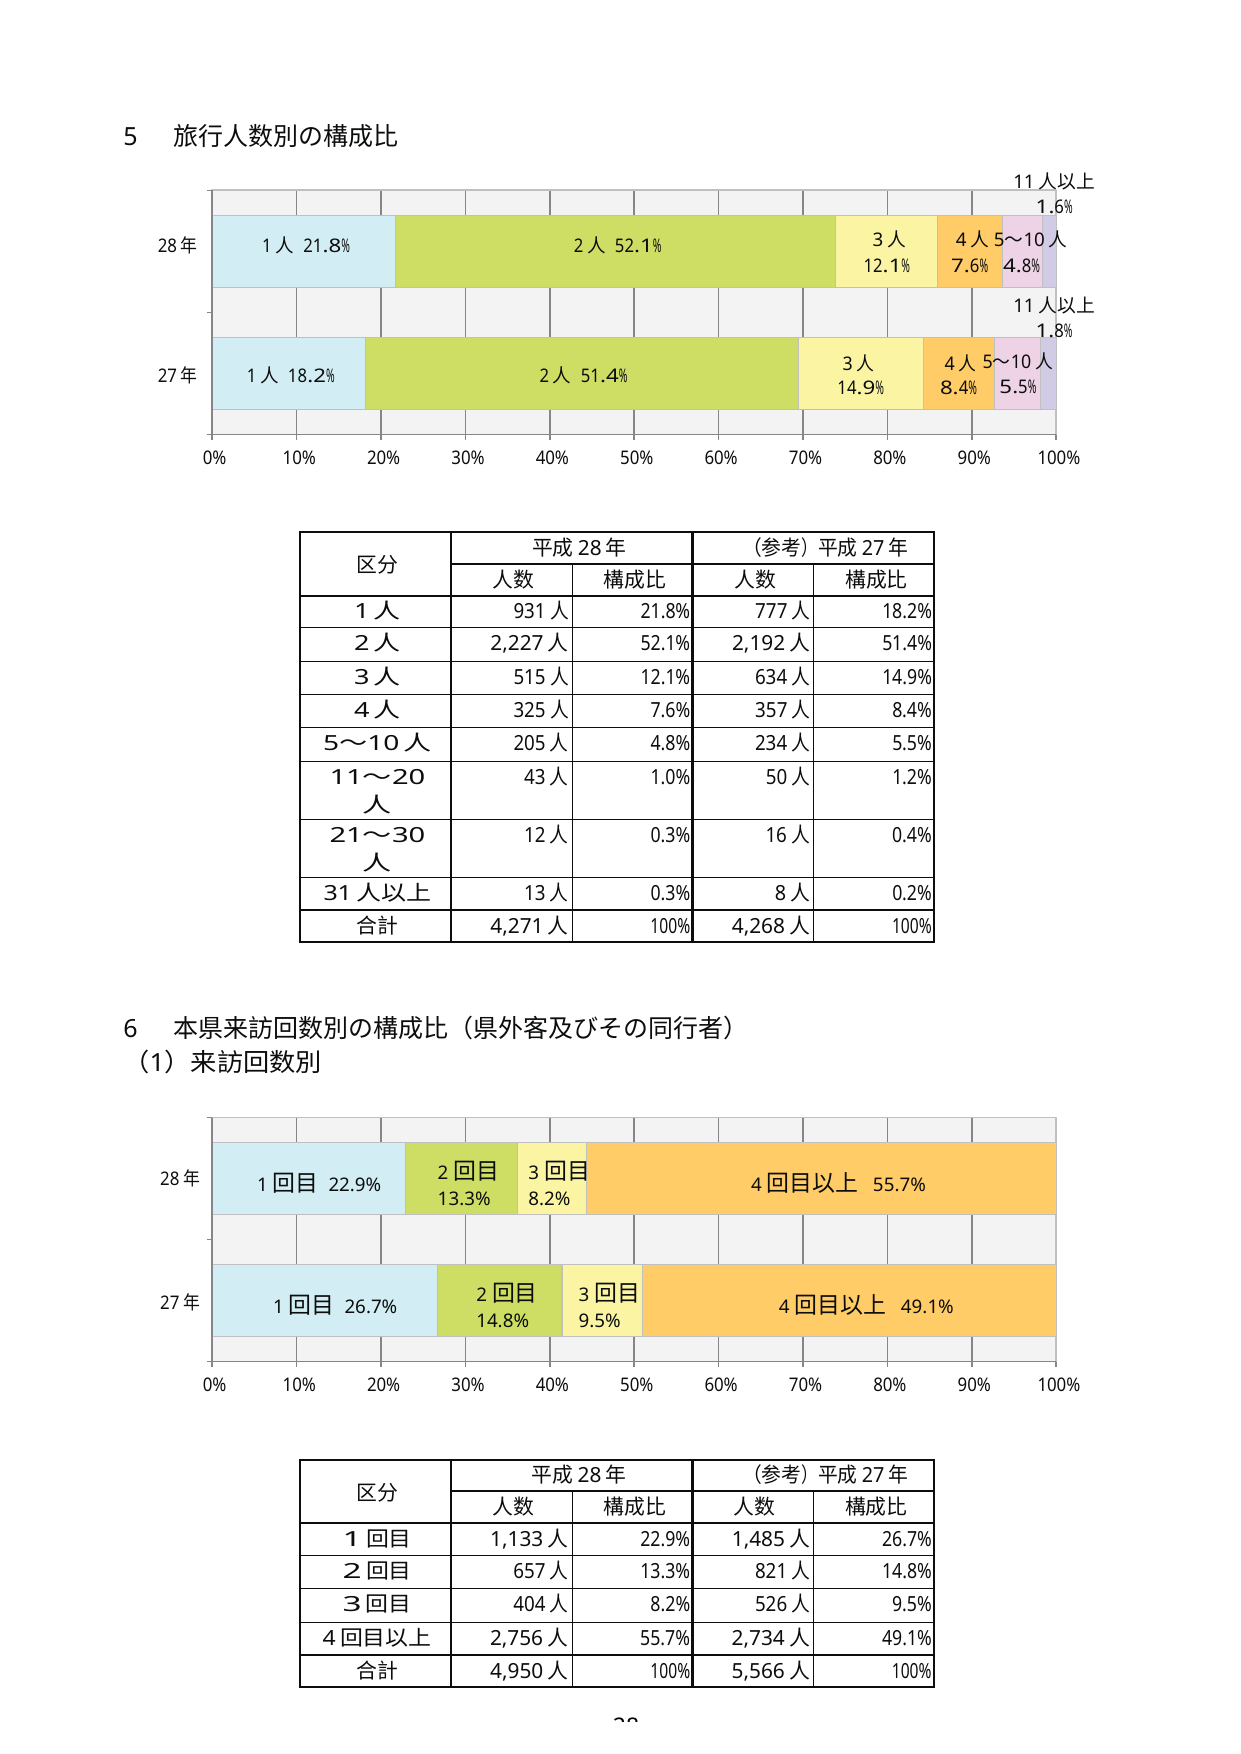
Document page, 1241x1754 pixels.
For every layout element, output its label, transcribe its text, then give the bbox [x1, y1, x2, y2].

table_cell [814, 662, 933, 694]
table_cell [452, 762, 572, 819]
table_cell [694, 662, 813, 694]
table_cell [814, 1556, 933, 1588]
text 11人以上 [1013, 169, 1094, 194]
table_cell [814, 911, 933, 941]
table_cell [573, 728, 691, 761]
text 1人 21.8% [262, 239, 350, 255]
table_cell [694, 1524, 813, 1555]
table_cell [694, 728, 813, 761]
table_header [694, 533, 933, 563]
text 28年 [77, 239, 197, 255]
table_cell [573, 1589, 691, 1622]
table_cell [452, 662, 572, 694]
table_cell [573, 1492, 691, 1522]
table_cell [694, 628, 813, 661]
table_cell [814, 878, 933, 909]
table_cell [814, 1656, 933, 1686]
text 4人 [944, 350, 977, 375]
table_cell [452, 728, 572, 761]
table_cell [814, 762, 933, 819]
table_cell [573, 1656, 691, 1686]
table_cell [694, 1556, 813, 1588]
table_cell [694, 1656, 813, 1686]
text 28年 [160, 1165, 1169, 1191]
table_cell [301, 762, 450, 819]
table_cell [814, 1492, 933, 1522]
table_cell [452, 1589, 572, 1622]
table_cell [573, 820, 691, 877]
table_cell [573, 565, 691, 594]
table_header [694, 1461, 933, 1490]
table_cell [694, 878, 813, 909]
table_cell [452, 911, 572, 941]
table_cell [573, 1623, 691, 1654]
subtitle 本県来訪回数別の構成比（県外客及びその同行者） [123, 1010, 1169, 1044]
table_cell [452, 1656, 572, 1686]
text 11人以上 [982, 293, 1125, 317]
text 1人 18.2% [247, 363, 335, 388]
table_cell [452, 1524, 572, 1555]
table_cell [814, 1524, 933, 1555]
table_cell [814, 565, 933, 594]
text 7.6% [951, 255, 988, 276]
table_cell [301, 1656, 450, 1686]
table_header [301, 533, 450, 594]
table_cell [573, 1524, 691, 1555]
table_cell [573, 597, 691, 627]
text （1）来訪回数別 [123, 1045, 1169, 1079]
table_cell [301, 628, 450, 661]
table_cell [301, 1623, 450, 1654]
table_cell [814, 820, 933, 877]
text 12.1% [77, 255, 910, 276]
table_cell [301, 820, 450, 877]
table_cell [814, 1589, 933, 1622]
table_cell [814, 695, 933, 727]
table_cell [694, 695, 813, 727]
text 1.6% [1013, 194, 1095, 218]
text 27年 [160, 1289, 1169, 1315]
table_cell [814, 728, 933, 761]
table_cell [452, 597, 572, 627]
subtitle 旅行人数別の構成比 [123, 119, 1169, 153]
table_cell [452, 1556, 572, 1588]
text 4.8% [1003, 255, 1169, 276]
text 14.9% [754, 375, 884, 400]
text 2人 51.4% [539, 363, 628, 388]
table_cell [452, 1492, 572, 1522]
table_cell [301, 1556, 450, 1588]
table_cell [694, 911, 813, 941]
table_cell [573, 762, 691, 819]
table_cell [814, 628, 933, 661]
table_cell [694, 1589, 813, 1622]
text 3人 [754, 350, 874, 375]
text 8.4% [940, 375, 977, 400]
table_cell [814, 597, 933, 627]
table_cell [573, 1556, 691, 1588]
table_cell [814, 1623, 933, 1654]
text 3人 4人 5～10人 [872, 226, 1169, 251]
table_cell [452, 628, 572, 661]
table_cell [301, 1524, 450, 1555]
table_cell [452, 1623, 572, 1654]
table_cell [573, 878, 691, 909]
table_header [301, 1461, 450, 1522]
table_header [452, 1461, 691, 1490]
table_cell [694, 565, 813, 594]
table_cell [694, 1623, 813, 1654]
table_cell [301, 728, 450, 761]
text 2人 52.1% [573, 239, 662, 255]
text 0% 10% 20% 30% 40% 50% 60% 70% 80% 90% 100% [203, 444, 1169, 469]
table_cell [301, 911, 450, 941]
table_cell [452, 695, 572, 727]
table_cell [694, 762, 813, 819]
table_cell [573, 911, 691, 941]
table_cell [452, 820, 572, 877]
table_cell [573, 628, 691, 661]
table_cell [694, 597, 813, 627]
text 5.5% [982, 374, 1053, 399]
text 27年 [77, 363, 197, 388]
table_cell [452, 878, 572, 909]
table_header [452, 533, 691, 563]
text 5～10人 [982, 349, 1052, 374]
text 0% 10% 20% 30% 40% 50% 60% 70% 80% 90% 100% [203, 1372, 1169, 1397]
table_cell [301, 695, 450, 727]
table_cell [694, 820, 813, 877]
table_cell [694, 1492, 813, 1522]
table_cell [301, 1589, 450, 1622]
text 1.8% [982, 317, 1125, 342]
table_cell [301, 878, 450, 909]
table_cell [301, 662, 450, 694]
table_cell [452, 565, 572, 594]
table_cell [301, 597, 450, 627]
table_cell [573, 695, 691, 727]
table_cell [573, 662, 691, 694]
